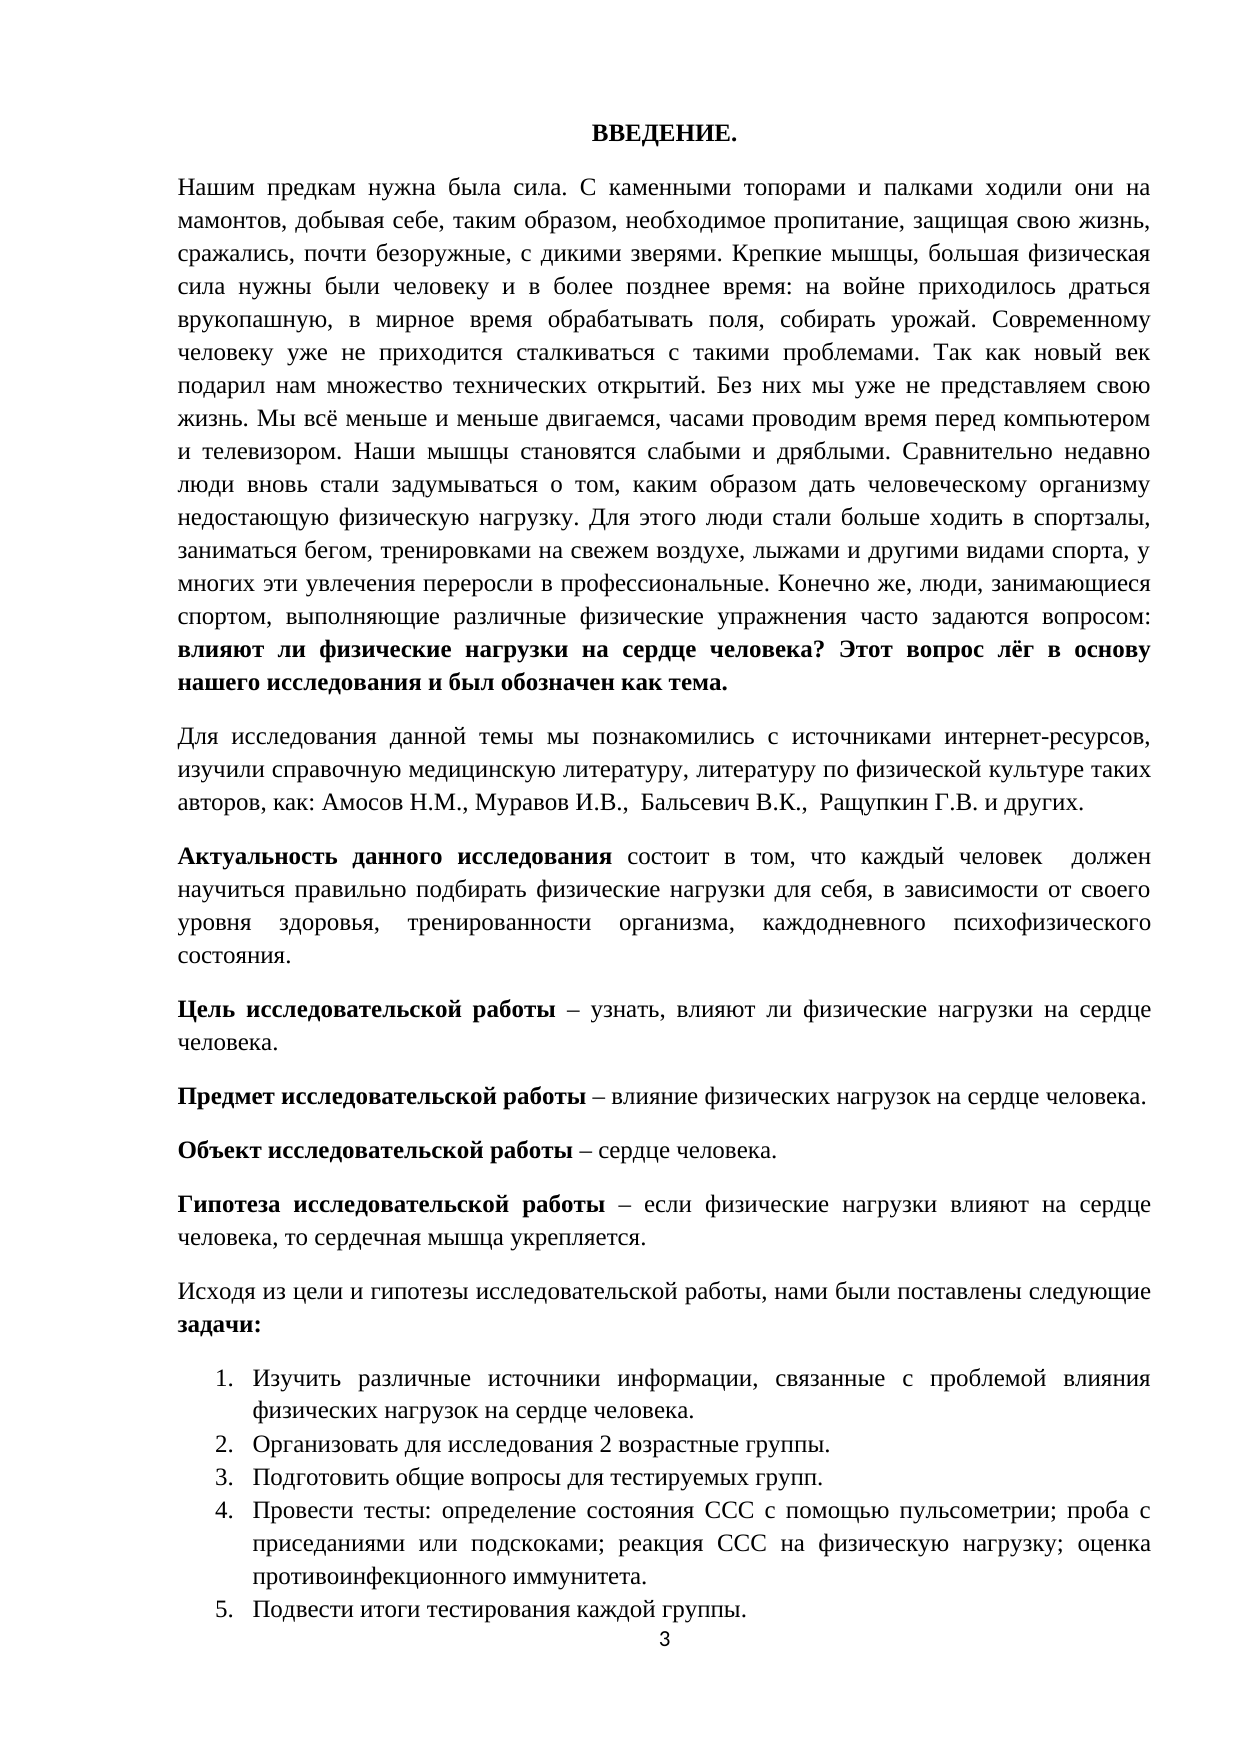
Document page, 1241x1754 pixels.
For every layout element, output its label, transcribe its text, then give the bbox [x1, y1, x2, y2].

text Гипотеза исследовательской работы – если физические нагрузки влияют на сердце человека, то сердечная мышца укрепляется. [177, 1189, 1152, 1251]
text Цель исследовательской работы – узнать, влияют ли физические нагрузки на сердце человека. [177, 994, 1152, 1056]
text ВВЕДЕНИЕ. [177, 118, 1152, 147]
list Изучить различные источники информации, связанные с проблемой влияния физических нагрузок на сердце человека. [215, 1363, 1152, 1424]
list Подвести итоги тестирования каждой группы. [215, 1594, 1152, 1622]
text Нашим предкам нужна была сила. С каменными топорами и палками ходили они на мамонтов, добывая себе, таким образом, необходимое пропитание, защищая свою жизнь, сражались, почти безоружные, с дикими зверями. Крепкие мышцы, большая физическая сила нужны были человеку и в более позднее время: на войне приходилось драться врукопашную, в мирное время обрабатывать поля, собирать урожай. Современному человеку уже не приходится сталкиваться с такими проблемами. Так как новый век подарил нам множество технических открытий. Без них мы уже не представляем свою жизнь. Мы всё меньше и меньше двигаемся, часами проводим время перед компьютером и телевизором. Наши мышцы становятся слабыми и дряблыми. Сравнительно недавно люди вновь стали задумываться о том, каким образом дать человеческому организму недостающую физическую нагрузку. Для этого люди стали больше ходить в спортзалы, заниматься бегом, тренировками на свежем воздухе, лыжами и другими видами спорта, у многих эти увлечения переросли в профессиональные. Конечно же, люди, занимающиеся спортом, выполняющие различные физические упражнения часто задаются вопросом: влияют ли физические нагрузки на сердце человека? Этот вопрос лёг в основу нашего исследования и был обозначен как тема. [177, 172, 1152, 696]
list Подготовить общие вопросы для тестируемых групп. [215, 1462, 1152, 1490]
text Исходя из цели и гипотезы исследовательской работы, нами были поставлены следующие задачи: [177, 1276, 1152, 1337]
list Провести тесты: определение состояния ССС с помощью пульсометрии; проба с приседаниями или подскоками; реакция ССС на физическую нагрузку; оценка противоинфекционного иммунитета. [215, 1495, 1152, 1589]
text Для исследования данной темы мы познакомились с источниками интернет-ресурсов, изучили справочную медицинскую литературу, литературу по физической культуре таких авторов, как: Амосов Н.М., Муравов И.В., Бальсевич В.К., Ращупкин Г.В. и других. [177, 721, 1152, 816]
text Объект исследовательской работы – сердце человека. [177, 1135, 1152, 1164]
text Актуальность данного исследования состоит в том, что каждый человек должен научиться правильно подбирать физические нагрузки для себя, в зависимости от своего уровня здоровья, тренированности организма, каждодневного психофизического состояния. [177, 841, 1152, 969]
text Предмет исследовательской работы – влияние физических нагрузок на сердце человека. [177, 1081, 1152, 1110]
list Организовать для исследования 2 возрастные группы. [215, 1429, 1152, 1457]
